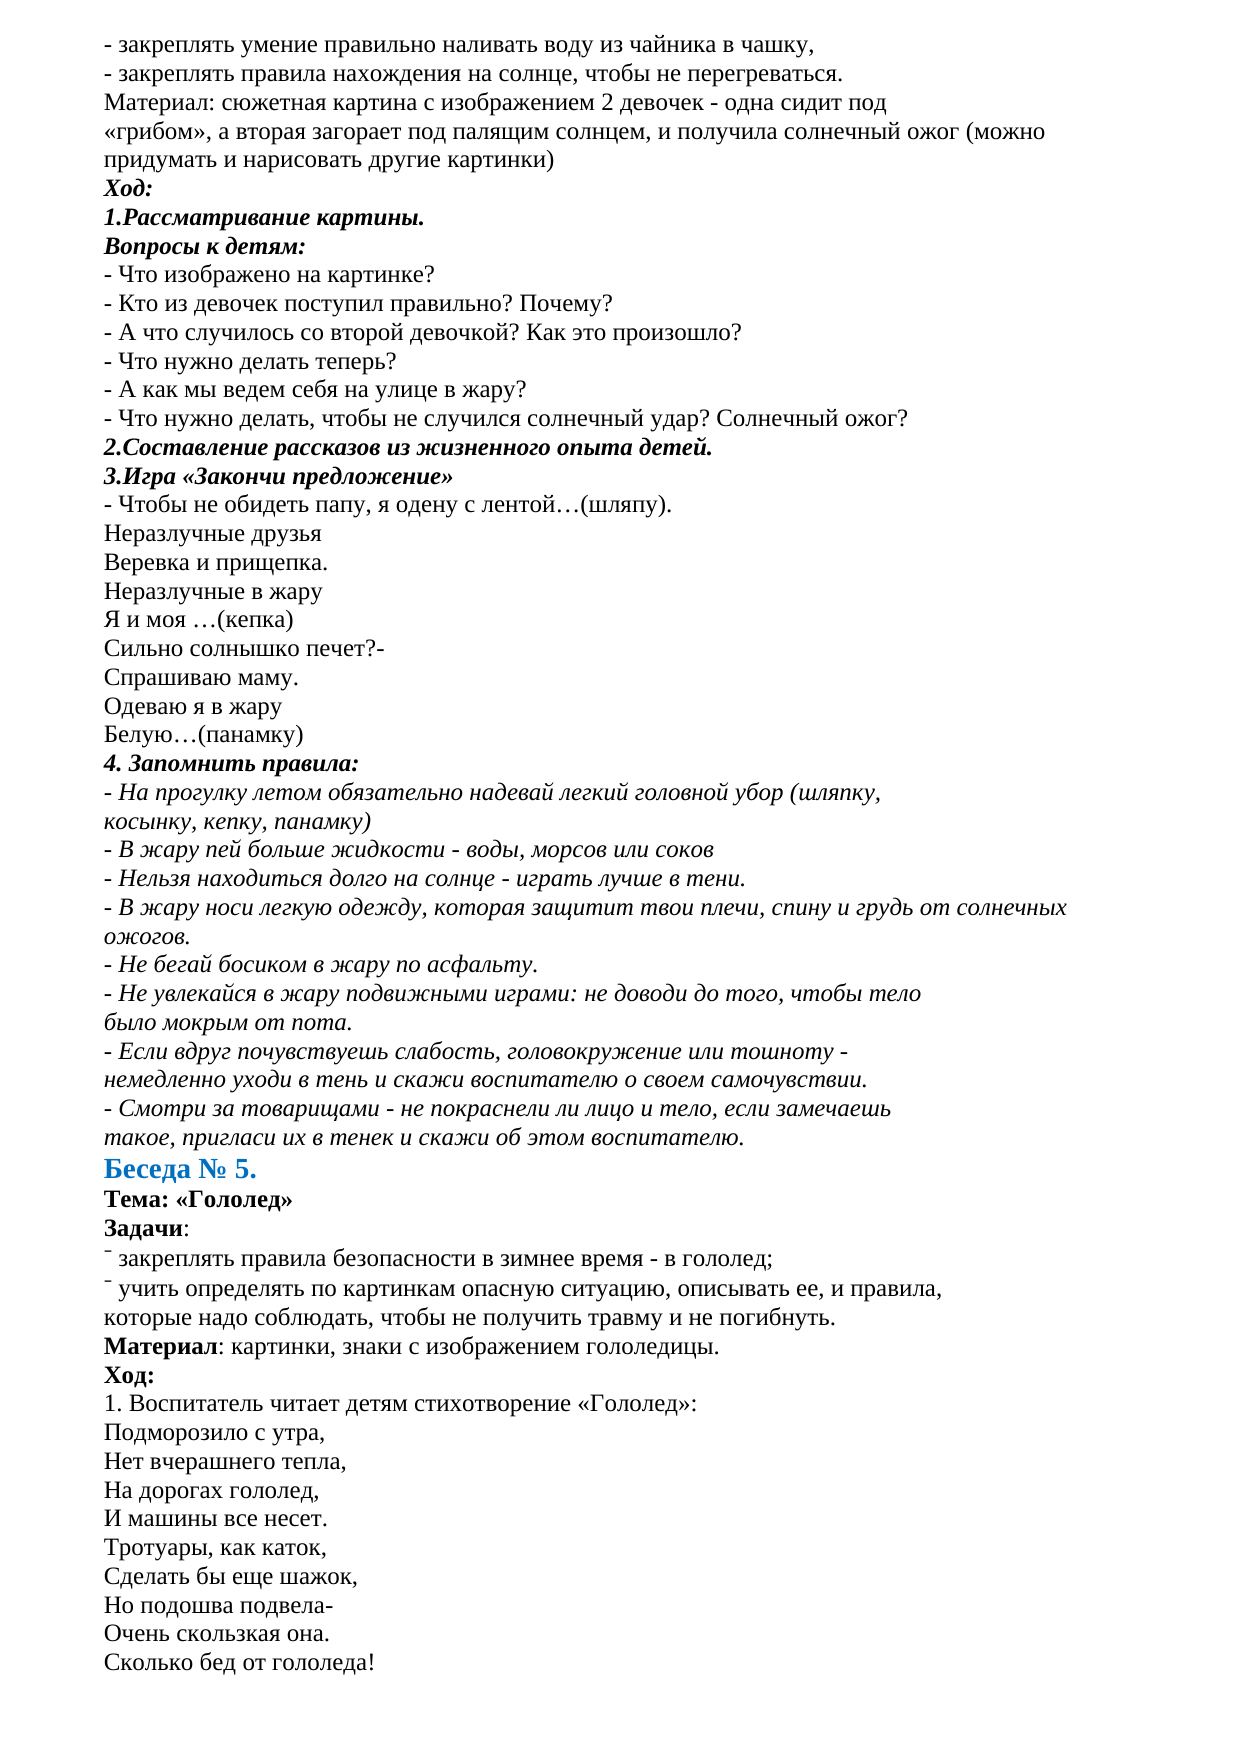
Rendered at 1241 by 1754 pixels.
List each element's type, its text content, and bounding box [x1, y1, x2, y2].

text - Не бегай босиком в жару по асфальту. [103, 949, 1152, 978]
text Ход: [103, 173, 1152, 202]
text было мокрым от пота. [103, 1007, 1152, 1036]
text Веревка и прищепка. [103, 547, 1152, 576]
text - Если вдруг почувствуешь слабость, головокружение или тошноту - [103, 1036, 1152, 1064]
text - А как мы ведем себя на улице в жару? [103, 374, 1152, 403]
text - Смотри за товарищами - не покраснели ли лицо и тело, если замечаешь [103, 1093, 1152, 1122]
text - Что нужно делать теперь? [103, 346, 1152, 374]
text 1.Рассматривание картины. [103, 202, 1152, 231]
text ⁻ учить определять по картинкам опасную ситуацию, описывать ее, и правила, [103, 1272, 1152, 1302]
text Очень скользкая она. [103, 1618, 1152, 1647]
text Тема: «Гололед» [103, 1184, 1152, 1213]
text И машины все несет. [103, 1503, 1152, 1532]
text Беседа № 5. [103, 1151, 1152, 1184]
text Я и моя …(кепка) [103, 604, 1152, 633]
text Тротуары, как каток, [103, 1532, 1152, 1561]
text - А что случилось со второй девочкой? Как это произошло? [103, 317, 1152, 346]
text Сильно солнышко печет?- [103, 633, 1152, 662]
text Вопросы к детям: [103, 231, 1152, 259]
text Сделать бы еще шажок, [103, 1561, 1152, 1590]
text Подморозило с утра, [103, 1417, 1152, 1446]
text На дорогах гололед, [103, 1475, 1152, 1503]
text Нет вчерашнего тепла, [103, 1446, 1152, 1475]
text ⁻ закреплять правила безопасности в зимнее время - в гололед; [103, 1242, 1152, 1272]
text - На прогулку летом обязательно надевай легкий головной убор (шляпку, [103, 777, 1152, 806]
text - В жару носи легкую одежду, которая защитит твои плечи, спину и грудь от солнечных ожогов. [103, 892, 1152, 949]
text Белую…(панамку) [103, 719, 1152, 748]
text - Кто из девочек поступил правильно? Почему? [103, 288, 1152, 317]
text - Не увлекайся в жару подвижными играми: не доводи до того, чтобы тело [103, 978, 1152, 1007]
text - Чтобы не обидеть папу, я одену с лентой…(шляпу). [103, 489, 1152, 518]
text - Что изображено на картинке? [103, 259, 1152, 288]
text Но подошва подвела- [103, 1590, 1152, 1618]
text Задачи: [103, 1213, 1152, 1242]
text - В жару пей больше жидкости - воды, морсов или соков [103, 834, 1152, 863]
text Материал: сюжетная картина с изображением 2 девочек - одна сидит под [103, 87, 1152, 116]
text 3.Игра «Закончи предложение» [103, 461, 1152, 489]
text Неразлучные друзья [103, 518, 1152, 547]
text Одеваю я в жару [103, 691, 1152, 719]
text 1. Воспитатель читает детям стихотворение «Гололед»: [103, 1388, 1152, 1417]
text Ход: [103, 1360, 1152, 1388]
text 4. Запомнить правила: [103, 748, 1152, 777]
text - закреплять правила нахождения на солнце, чтобы не перегреваться. [103, 58, 1152, 87]
text - закреплять умение правильно наливать воду из чайника в чашку, [103, 29, 1152, 58]
text Неразлучные в жару [103, 576, 1152, 604]
text которые надо соблюдать, чтобы не получить травму и не погибнуть. [103, 1302, 1152, 1331]
text «грибом», а вторая загорает под палящим солнцем, и получила солнечный ожог (можно придумать и нарисовать другие картинки) [103, 116, 1152, 173]
text Спрашиваю маму. [103, 662, 1152, 691]
text 2.Составление рассказов из жизненного опыта детей. [103, 432, 1152, 461]
text - Что нужно делать, чтобы не случился солнечный удар? Солнечный ожог? [103, 403, 1152, 432]
text такое, пригласи их в тенек и скажи об этом воспитателю. [103, 1122, 1152, 1151]
text - Нельзя находиться долго на солнце - играть лучше в тени. [103, 863, 1152, 892]
text косынку, кепку, панамку) [103, 806, 1152, 834]
text немедленно уходи в тень и скажи воспитателю о своем самочувствии. [103, 1064, 1152, 1093]
text Материал: картинки, знаки с изображением гололедицы. [103, 1331, 1152, 1360]
text Сколько бед от гололеда! [103, 1647, 1152, 1676]
